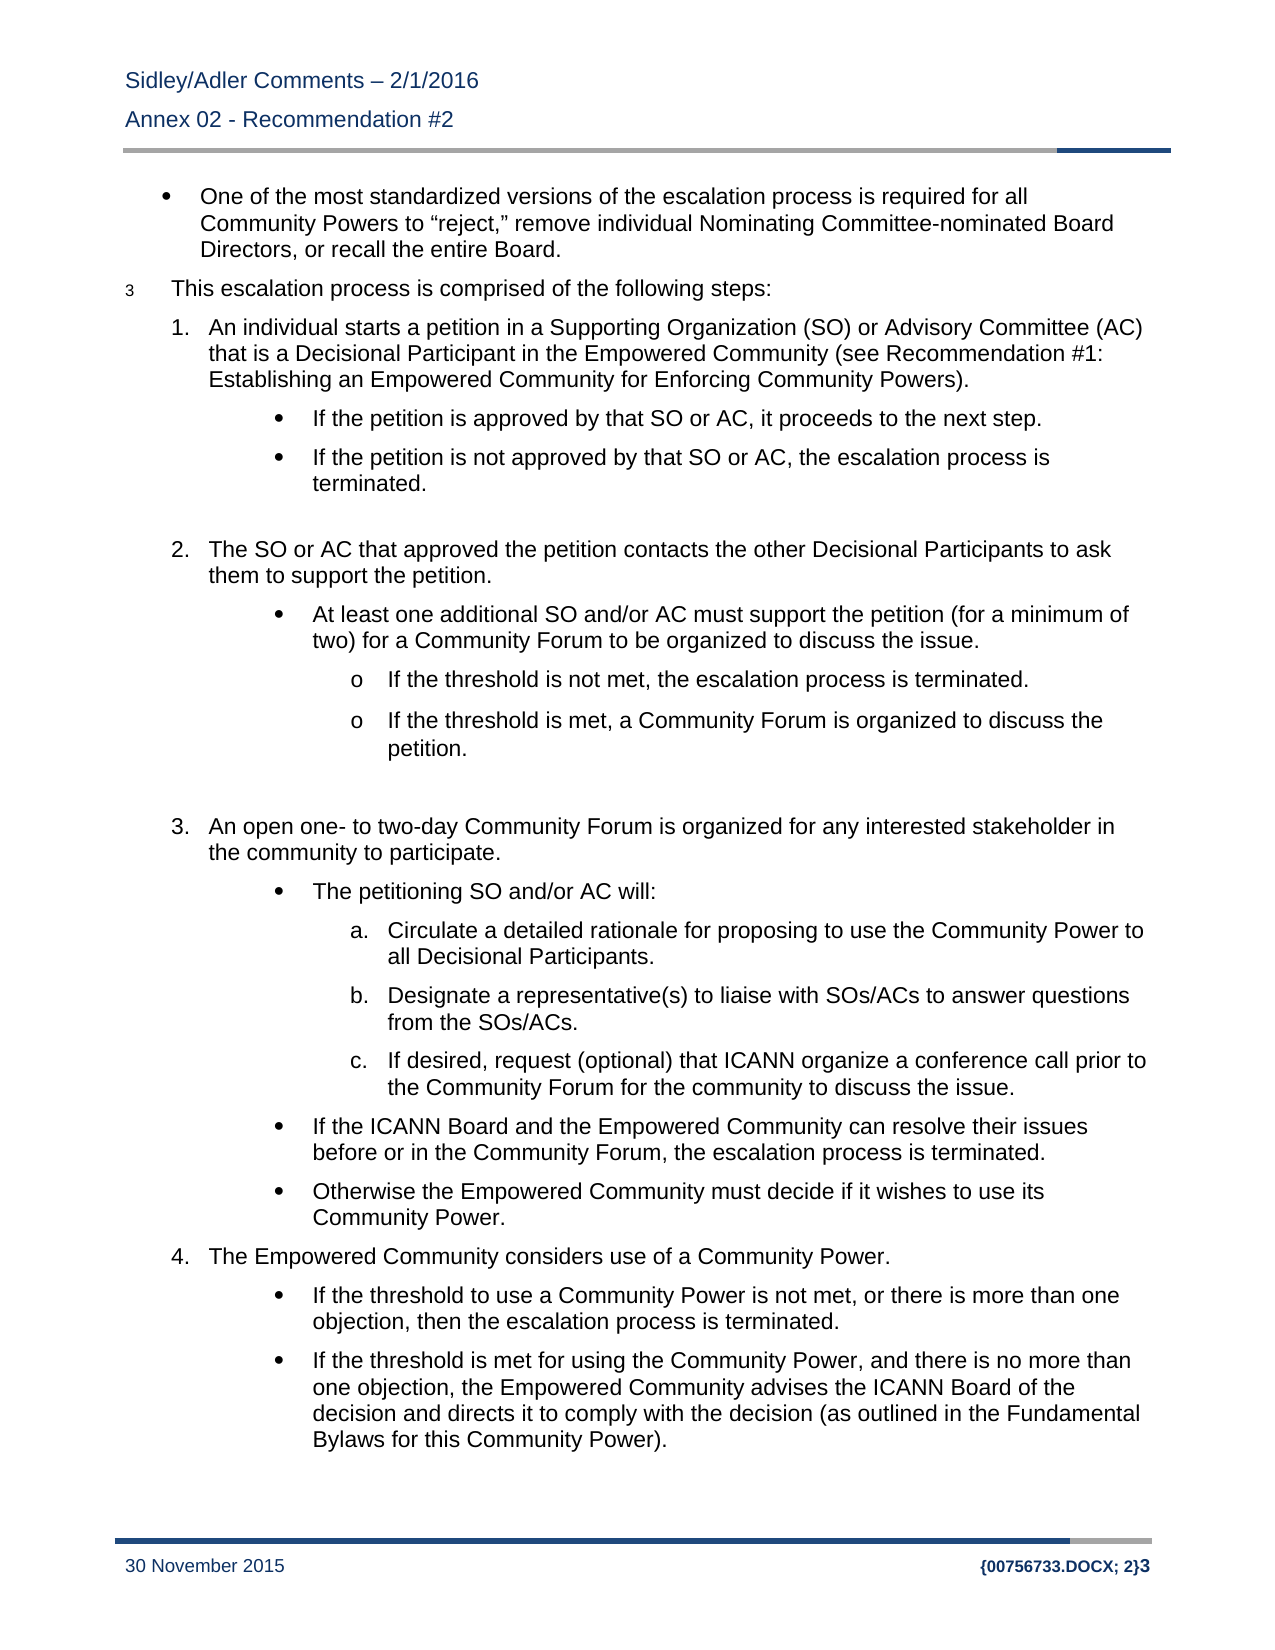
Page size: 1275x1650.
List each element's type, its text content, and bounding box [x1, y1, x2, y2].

list If the petition is not approved by that SO or AC, the escalation process is terminated. [275, 444, 1150, 523]
list If the threshold is met for using the Community Power, and there is no more than one objection, the Empowered Community advises the ICANN Board of the decision and directs it to comply with the decision (as outlined in the Fundamental Bylaws for this Community Power). [275, 1347, 1150, 1452]
list Circulate a detailed rationale for proposing to use the Community Power to all Decisional Participants. [350, 917, 1150, 970]
list If the petition is approved by that SO or AC, it proceeds to the next step. [275, 405, 1150, 432]
list Designate a representative(s) to liaise with SOs/ACs to answer questions from the SOs/ACs. [350, 982, 1150, 1035]
list If the threshold to use a Community Power is not met, or there is more than one objection, then the escalation process is terminated. [275, 1282, 1150, 1334]
list The petitioning SO and/or AC will: [275, 878, 1150, 904]
list If the threshold is met, a Community Forum is organized to discuss the petition. [350, 707, 1150, 762]
list If the threshold is not met, the escalation process is terminated. [350, 666, 1150, 694]
list An open one- to two-day Community Forum is organized for any interested stakeholder in the community to participate. [171, 813, 1150, 866]
list One of the most standardized versions of the escalation process is required for all Community Powers to “reject,” remove individual Nominating Committee-nominated Board Directors, or recall the entire Board. [162, 183, 1150, 262]
list If desired, request (optional) that ICANN organize a conference call prior to the Community Forum for the community to discuss the issue. [350, 1047, 1150, 1100]
list The Empowered Community considers use of a Community Power. [171, 1243, 1150, 1269]
list Otherwise the Empowered Community must decide if it wishes to use its Community Power. [275, 1178, 1150, 1231]
list If the ICANN Board and the Empowered Community can resolve their issues before or in the Community Forum, the escalation process is terminated. [275, 1113, 1150, 1165]
list The SO or AC that approved the petition contacts the other Decisional Participants to ask them to support the petition. [171, 536, 1150, 588]
list At least one additional SO and/or AC must support the petition (for a minimum of two) for a Community Forum to be organized to discuss the issue. [275, 601, 1150, 653]
text This escalation process is comprised of the following steps: [125, 275, 1150, 301]
list An individual starts a petition in a Supporting Organization (SO) or Advisory Committee (AC) that is a Decisional Participant in the Empowered Community (see Recommendation #1: Establishing an Empowered Community for Enforcing Community Powers). [171, 314, 1150, 393]
